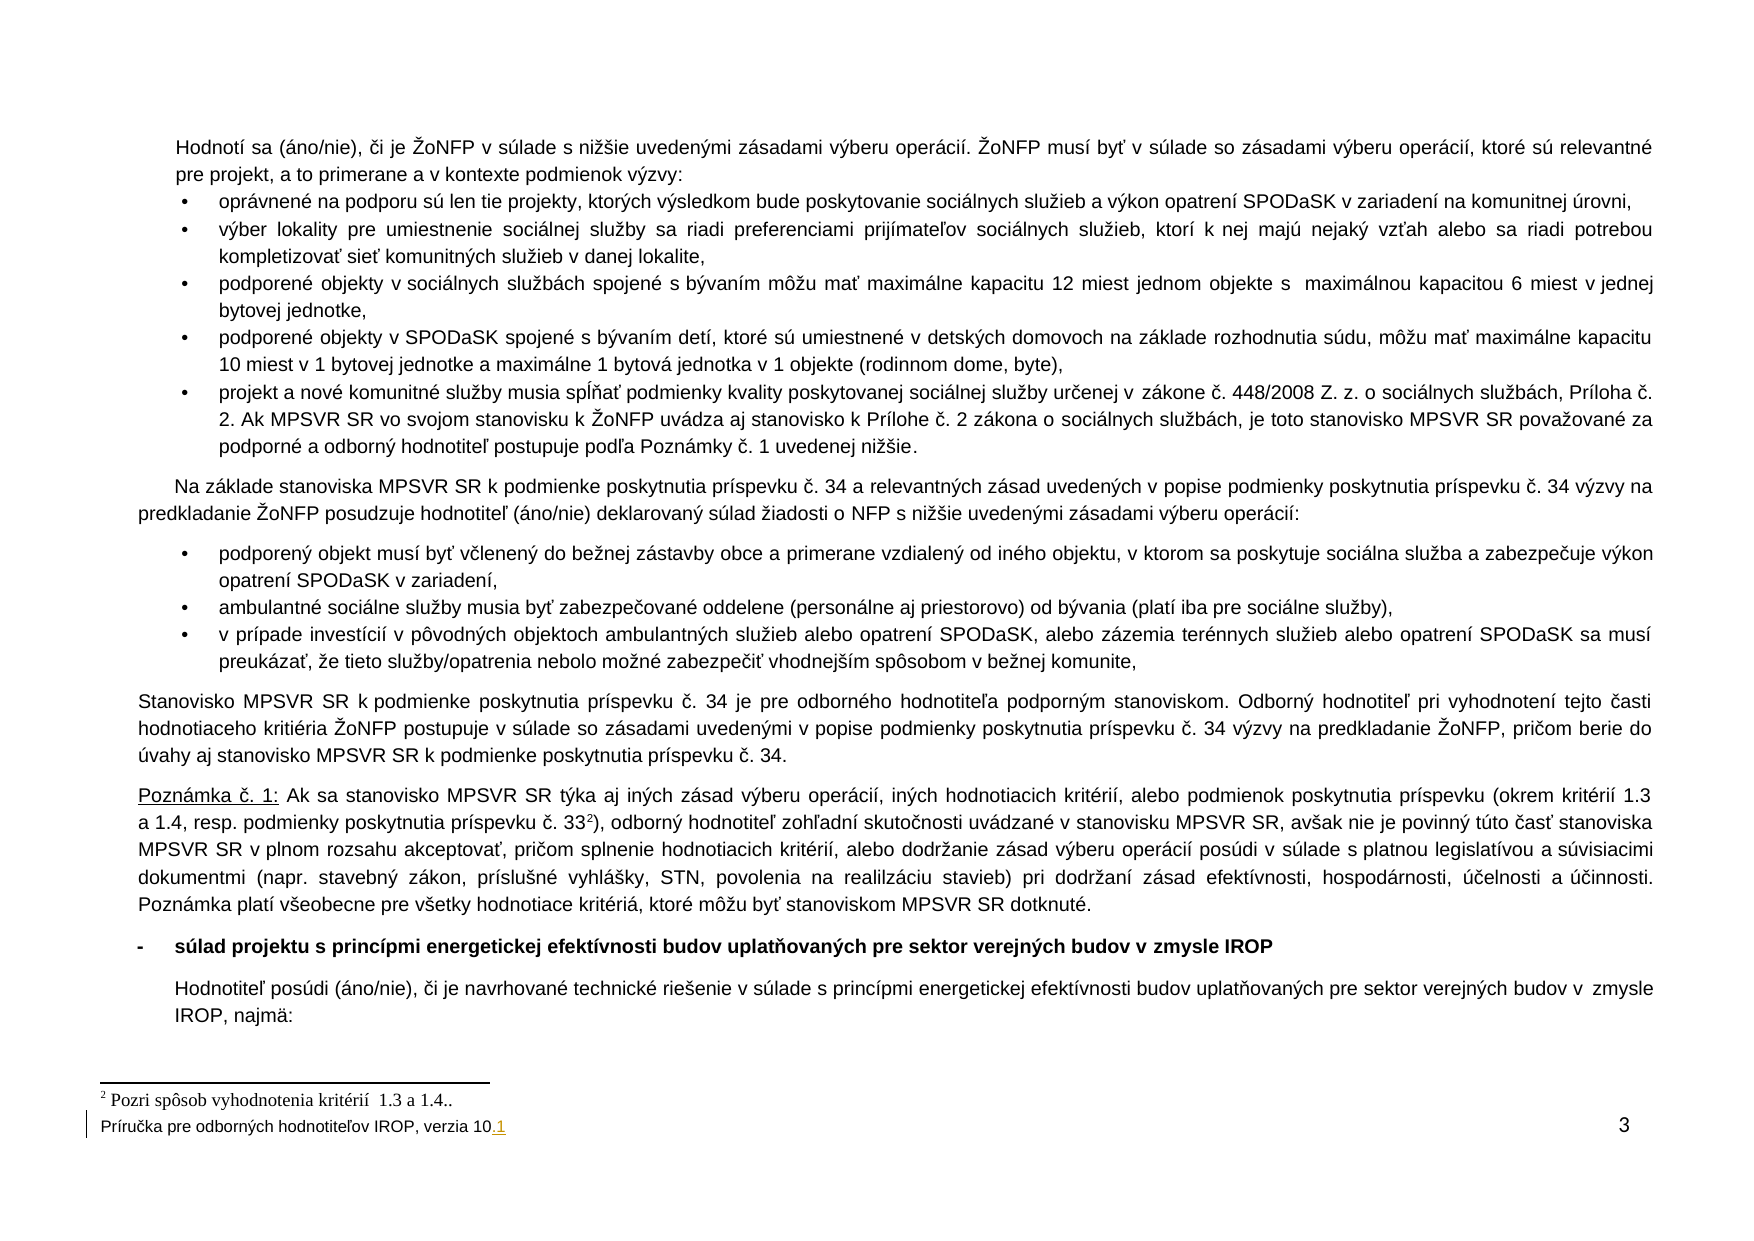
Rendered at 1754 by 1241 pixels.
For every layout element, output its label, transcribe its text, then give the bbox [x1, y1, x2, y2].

list Hodnotí sa (áno/nie), či je ŽoNFP v súlade s nižšie uvedenými zásadami výberu operácií. ŽoNFP musí byť v súlade so zásadami výberu operácií, ktoré sú relevantné pre projekt, a to primerane a v kontexte podmienok výzvy: [175, 136, 1653, 186]
text Hodnotiteľ posúdi (áno/nie), či je navrhované technické riešenie v súlade s princípmi energetickej efektívnosti budov uplatňovaných pre sektor verejných budov v zmysle IROP, najmä: [174, 977, 1653, 1027]
list podporené objekty v sociálnych službách spojené s bývaním môžu mať maximálne kapacitu 12 miest jednom objekte s maximálnou kapacitou 6 miest v jednej bytovej jednotke, [181, 272, 1653, 322]
list v prípade investícií v pôvodných objektoch ambulantných služieb alebo opatrení SPODaSK, alebo zázemia terénnych služieb alebo opatrení SPODaSK sa musí preukázať, že tieto služby/opatrenia nebolo možné zabezpečiť vhodnejším spôsobom v bežnej komunite, [181, 623, 1653, 673]
text Stanovisko MPSVR SR k podmienke poskytnutia príspevku č. 34 je pre odborného hodnotiteľa podporným stanoviskom. Odborný hodnotiteľ pri vyhodnotení tejto časti hodnotiaceho kritiéria ŽoNFP postupuje v súlade so zásadami uvedenými v popise podmienky poskytnutia príspevku č. 34 výzvy na predkladanie ŽoNFP, pričom berie do úvahy aj stanovisko MPSVR SR k podmienke poskytnutia príspevku č. 34. [138, 690, 1653, 767]
list výber lokality pre umiestnenie sociálnej služby sa riadi preferenciami prijímateľov sociálnych služieb, ktorí k nej majú nejaký vzťah alebo sa riadi potrebou kompletizovať sieť komunitných služieb v danej lokalite, [181, 217, 1653, 267]
text Na základe stanoviska MPSVR SR k podmienke poskytnutia príspevku č. 34 a relevantných zásad uvedených v popise podmienky poskytnutia príspevku č. 34 výzvy na predkladanie ŽoNFP posudzuje hodnotiteľ (áno/nie) deklarovaný súlad žiadosti o NFP s nižšie uvedenými zásadami výberu operácií: [138, 474, 1653, 524]
text Poznámka č. 1: Ak sa stanovisko MPSVR SR týka aj iných zásad výberu operácií, iných hodnotiacich kritérií, alebo podmienok poskytnutia príspevku (okrem kritérií 1.3 a 1.4, resp. podmienky poskytnutia príspevku č. 33), odborný hodnotiteľ zohľadní skutočnosti uvádzané v stanovisku MPSVR SR, avšak nie je povinný túto časť stanoviska MPSVR SR v plnom rozsahu akceptovať, pričom splnenie hodnotiacich kritérií, alebo dodržanie zásad výberu operácií posúdi v súlade s platnou legislatívou a súvisiacimi dokumentmi (napr. stavebný zákon, príslušné vyhlášky, STN, povolenia na realilzáciu stavieb) pri dodržaní zásad efektívnosti, hospodárnosti, účelnosti a účinnosti. Poznámka platí všeobecne pre všetky hodnotiace kritériá, ktoré môžu byť stanoviskom MPSVR SR dotknuté. [138, 784, 1653, 915]
list súlad projektu s princípmi energetickej efektívnosti budov uplatňovaných pre sektor verejných budov v zmysle IROP [137, 932, 1653, 959]
list podporený objekt musí byť včlenený do bežnej zástavby obce a primerane vzdialený od iného objektu, v ktorom sa poskytuje sociálna služba a zabezpečuje výkon opatrení SPODaSK v zariadení, [181, 541, 1653, 591]
list oprávnené na podporu sú len tie projekty, ktorých výsledkom bude poskytovanie sociálnych služieb a výkon opatrení SPODaSK v zariadení na komunitnej úrovni, [181, 190, 1653, 213]
list podporené objekty v SPODaSK spojené s bývaním detí, ktoré sú umiestnené v detských domovoch na základe rozhodnutia súdu, môžu mať maximálne kapacitu 10 miest v 1 bytovej jednotke a maximálne 1 bytová jednotka v 1 objekte (rodinnom dome, byte), [181, 326, 1653, 376]
list ambulantné sociálne služby musia byť zabezpečované oddelene (personálne aj priestorovo) od bývania (platí iba pre sociálne služby), [181, 596, 1653, 618]
list projekt a nové komunitné služby musia spĺňať podmienky kvality poskytovanej sociálnej služby určenej v zákone č. 448/2008 Z. z. o sociálnych službách, Príloha č. 2. Ak MPSVR SR vo svojom stanovisku k ŽoNFP uvádza aj stanovisko k Prílohe č. 2 zákona o sociálnych službách, je toto stanovisko MPSVR SR považované za podporné a odborný hodnotiteľ postupuje podľa Poznámky č. 1 uvedenej nižšie. [181, 381, 1653, 458]
